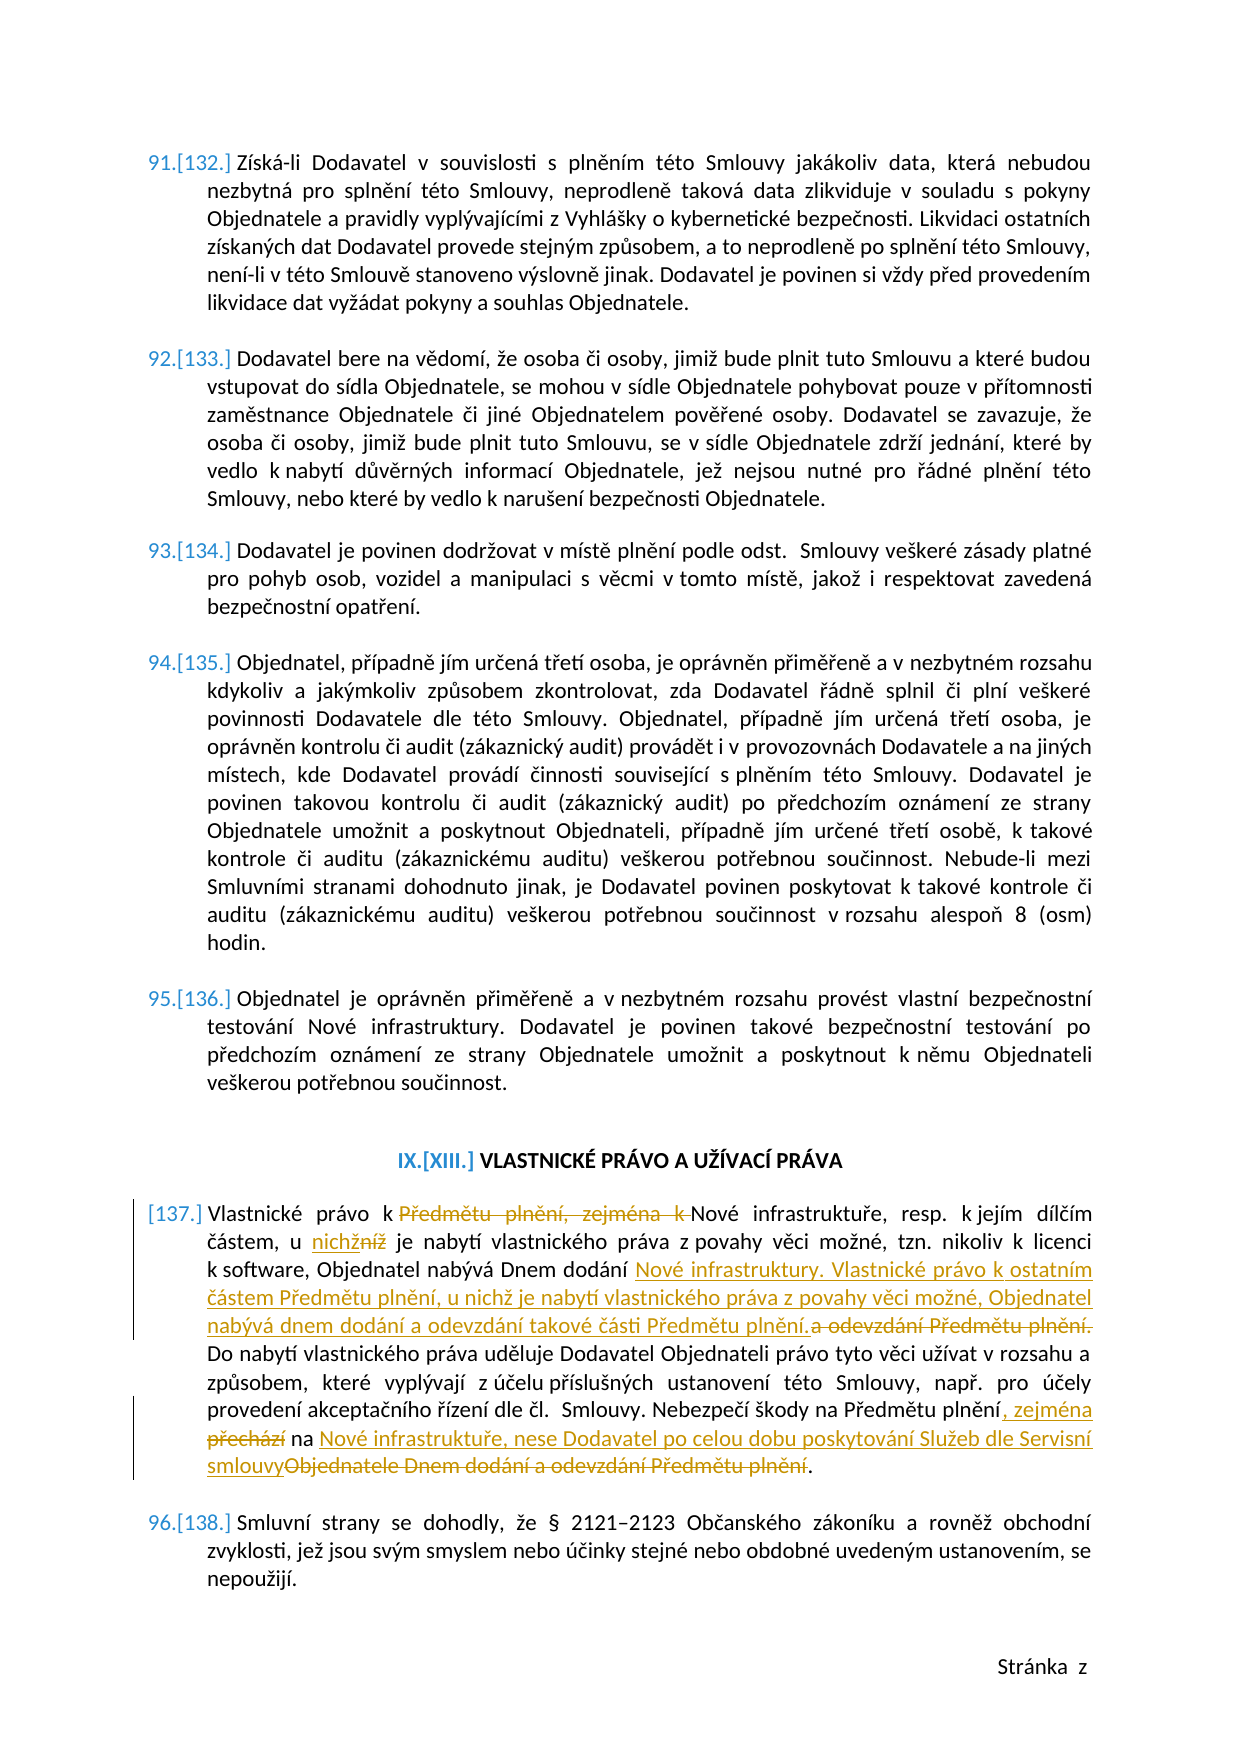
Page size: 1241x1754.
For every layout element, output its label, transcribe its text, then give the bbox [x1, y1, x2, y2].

text Smluvní strany se dohodly, že § 2121–2123 Občanského zákoníku a rovněž obchodní zvyklosti, jež jsou svým smyslem nebo účinky stejné nebo obdobné uvedeným ustanovením, se nepoužijí. [148, 1508, 1092, 1592]
text Objednatel, případně jím určená třetí osoba, je oprávněn přiměřeně a v nezbytném rozsahu kdykoliv a jakýmkoliv způsobem zkontrolovat, zda Dodavatel řádně splnil či plní veškeré povinnosti Dodavatele dle této Smlouvy. Objednatel, případně jím určená třetí osoba, je oprávněn kontrolu či audit (zákaznický audit) provádět i v provozovnách Dodavatele a na jiných místech, kde Dodavatel provádí činnosti související s plněním této Smlouvy. Dodavatel je povinen takovou kontrolu či audit (zákaznický audit) po předchozím oznámení ze strany Objednatele umožnit a poskytnout Objednateli, případně jím určené třetí osobě, k takové kontrole či auditu (zákaznickému auditu) veškerou potřebnou součinnost. Nebude-li mezi Smluvními stranami dohodnuto jinak, je Dodavatel povinen poskytovat k takové kontrole či auditu (zákaznickému auditu) veškerou potřebnou součinnost v rozsahu alespoň 8 (osm) hodin. [148, 648, 1092, 956]
subtitle VLASTNICKÉ PRÁVO A UŽÍVACÍ PRÁVA [148, 1146, 1092, 1174]
text Dodavatel bere na vědomí, že osoba či osoby, jimiž bude plnit tuto Smlouvu a které budou vstupovat do sídla Objednatele, se mohou v sídle Objednatele pohybovat pouze v přítomnosti zaměstnance Objednatele či jiné Objednatelem pověřené osoby. Dodavatel se zavazuje, že osoba či osoby, jimiž bude plnit tuto Smlouvu, se v sídle Objednatele zdrží jednání, které by vedlo k nabytí důvěrných informací Objednatele, jež nejsou nutné pro řádné plnění této Smlouvy, nebo které by vedlo k narušení bezpečnosti Objednatele. [148, 344, 1092, 512]
text Vlastnické právo k Nové infrastruktuře, resp. k jejím dílčím částem, u je nabytí vlastnického práva z povahy věci možné, tzn. nikoliv k licenci k software, Objednatel nabývá Dnem dodání Do nabytí vlastnického práva uděluje Dodavatel Objednateli právo tyto věci užívat v rozsahu a způsobem, které vyplývají z účelu příslušných ustanovení této Smlouvy, např. pro účely provedení akceptačního řízení dle čl. Smlouvy. Nebezpečí škody na Předmětu plnění na . [148, 1199, 1092, 1480]
text Dodavatel je povinen dodržovat v místě plnění podle odst. Smlouvy veškeré zásady platné pro pohyb osob, vozidel a manipulaci s věcmi v tomto místě, jakož i respektovat zavedená bezpečnostní opatření. [148, 536, 1092, 620]
text Objednatel je oprávněn přiměřeně a v nezbytném rozsahu provést vlastní bezpečnostní testování Nové infrastruktury. Dodavatel je povinen takové bezpečnostní testování po předchozím oznámení ze strany Objednatele umožnit a poskytnout k němu Objednateli veškerou potřebnou součinnost. [148, 984, 1092, 1096]
text Získá-li Dodavatel v souvislosti s plněním této Smlouvy jakákoliv data, která nebudou nezbytná pro splnění této Smlouvy, neprodleně taková data zlikviduje v souladu s pokyny Objednatele a pravidly vyplývajícími z Vyhlášky o kybernetické bezpečnosti. Likvidaci ostatních získaných dat Dodavatel provede stejným způsobem, a to neprodleně po splnění této Smlouvy, není-li v této Smlouvě stanoveno výslovně jinak. Dodavatel je povinen si vždy před provedením likvidace dat vyžádat pokyny a souhlas Objednatele. [148, 148, 1092, 316]
